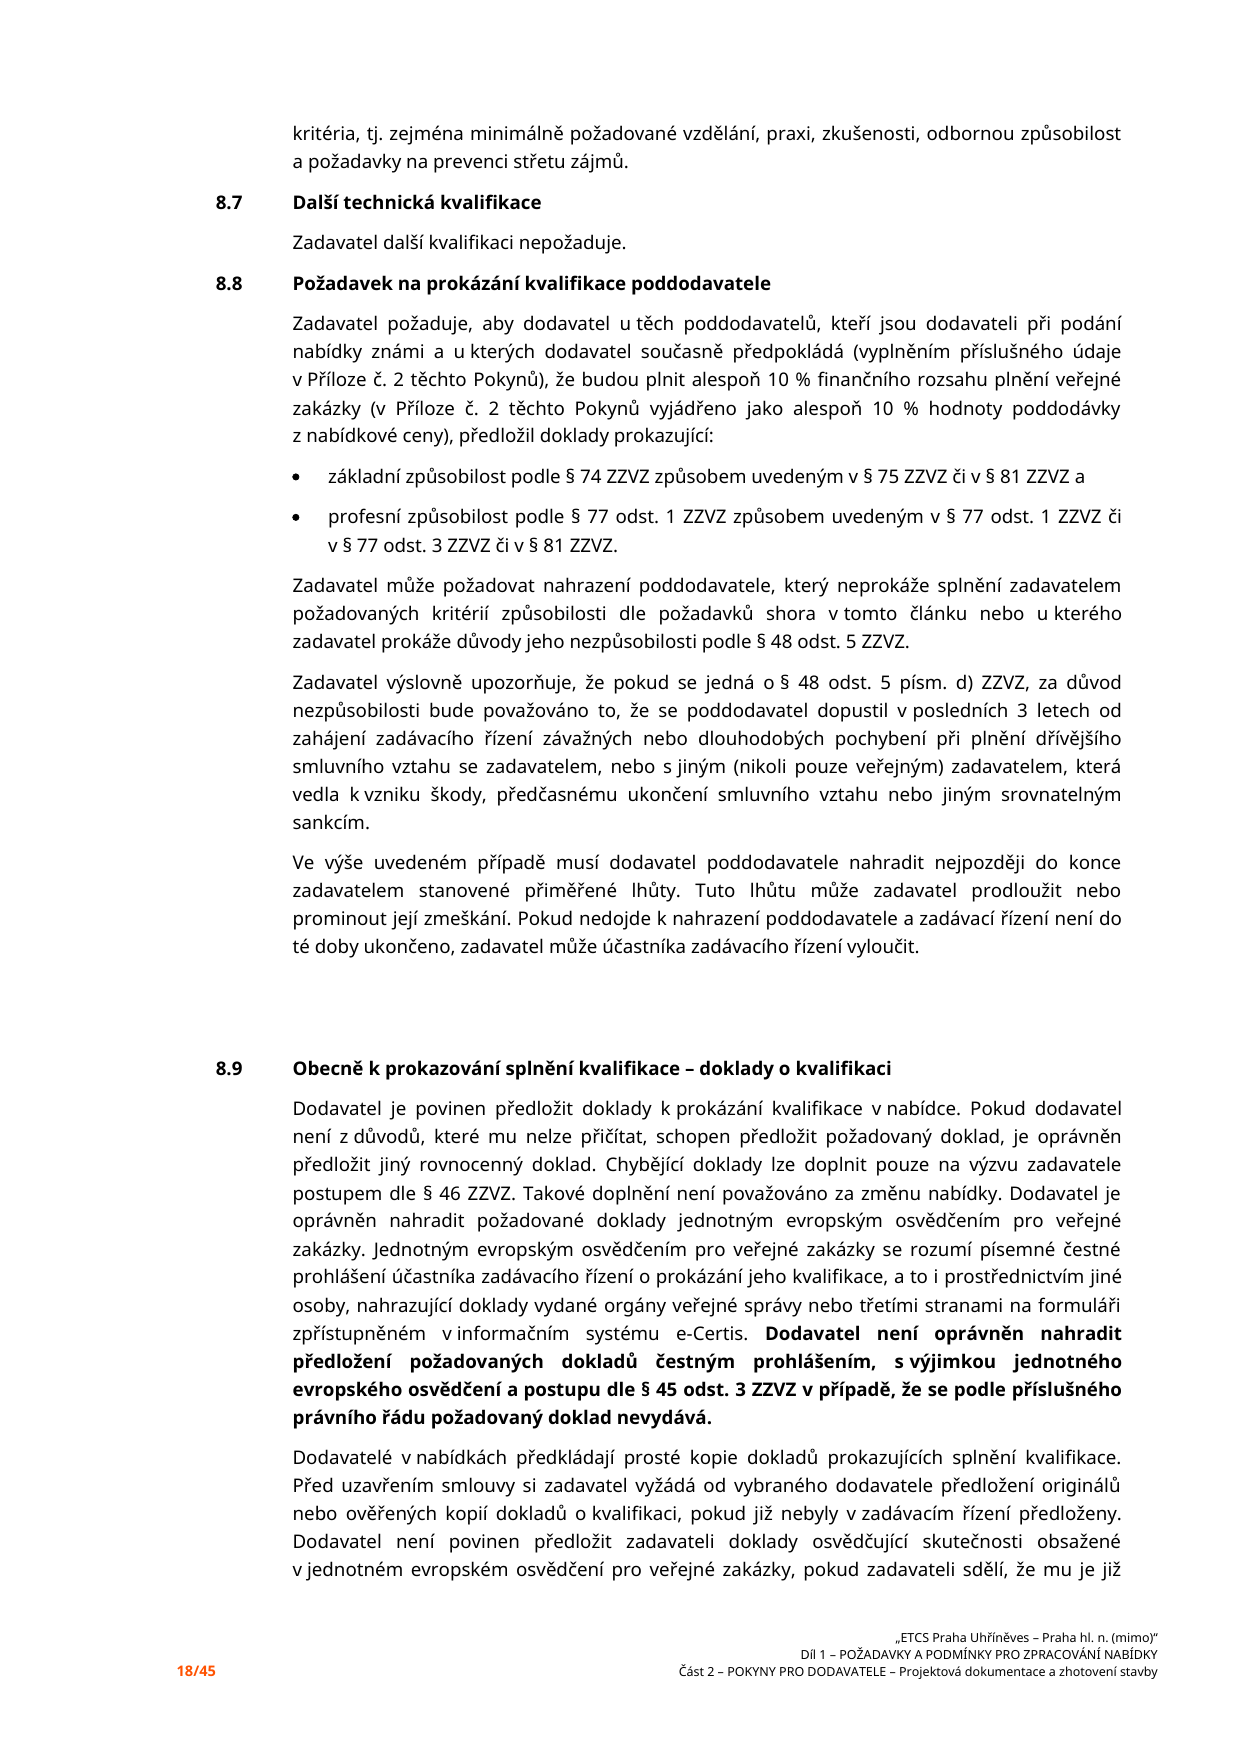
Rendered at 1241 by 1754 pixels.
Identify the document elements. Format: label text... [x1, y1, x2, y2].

text Požadavek na prokázání kvalifikace poddodavatele [216, 270, 1122, 296]
text Další technická kvalifikace [216, 189, 1122, 215]
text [292, 121, 1122, 174]
text Ve výše uvedeném případě musí dodavatel poddodavatele nahradit nejpozději do konce zadavatelem stanovené přiměřené lhůty. Tuto lhůtu může zadavatel prodloužit nebo prominout její zmeškání. Pokud nedojde k nahrazení poddodavatele a zadávací řízení není do té doby ukončeno, zadavatel může účastníka zadávacího řízení vyloučit. [292, 849, 1122, 959]
text Dodavatel je povinen předložit doklady k prokázání kvalifikace v nabídce. Pokud dodavatel není z důvodů, které mu nelze přičítat, schopen předložit požadovaný doklad, je oprávněn předložit jiný rovnocenný doklad. Chybějící doklady lze doplnit pouze na výzvu zadavatele postupem dle § 46 ZZVZ. Takové doplnění není považováno za změnu nabídky. Dodavatel je oprávněn nahradit požadované doklady jednotným evropským osvědčením pro veřejné zakázky. Jednotným evropským osvědčením pro veřejné zakázky se rozumí písemné čestné prohlášení účastníka zadávacího řízení o prokázání jeho kvalifikace, a to i prostřednictvím jiné osoby, nahrazující doklady vydané orgány veřejné správy nebo třetími stranami na formuláři zpřístupněném v informačním systému e-Certis. Dodavatel není oprávněn nahradit předložení požadovaných dokladů čestným prohlášením, s výjimkou jednotného evropského osvědčení a postupu dle § 45 odst. 3 ZZVZ v případě, že se podle příslušného právního řádu požadovaný doklad nevydává. [292, 1096, 1122, 1429]
text Obecně k prokazování splnění kvalifikace – doklady o kvalifikaci [216, 1055, 1122, 1081]
list Zadavatel další kvalifikaci nepožaduje. [292, 230, 1122, 255]
text Zadavatel může požadovat nahrazení poddodavatele, který neprokáže splnění zadavatelem požadovaných kritérií způsobilosti dle požadavků shora v tomto článku nebo u kterého zadavatel prokáže důvody jeho nezpůsobilosti podle § 48 odst. 5 ZZVZ. [292, 572, 1122, 654]
text Zadavatel výslovně upozorňuje, že pokud se jedná o § 48 odst. 5 písm. d) ZZVZ, za důvod nezpůsobilosti bude považováno to, že se poddodavatel dopustil v posledních 3 letech od zahájení zadávacího řízení závažných nebo dlouhodobých pochybení při plnění dřívějšího smluvního vztahu se zadavatelem, nebo s jiným (nikoli pouze veřejným) zadavatelem, která vedla k vzniku škody, předčasnému ukončení smluvního vztahu nebo jiným srovnatelným sankcím. [292, 669, 1122, 834]
text profesní způsobilost podle § 77 odst. 1 ZZVZ způsobem uvedeným v § 77 odst. 1 ZZVZ či v § 77 odst. 3 ZZVZ či v § 81 ZZVZ. [292, 504, 1122, 557]
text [292, 1444, 1122, 1582]
text základní způsobilost podle § 74 ZZVZ způsobem uvedeným v § 75 ZZVZ či v § 81 ZZVZ a [292, 463, 1122, 489]
text Zadavatel požaduje, aby dodavatel u těch poddodavatelů, kteří jsou dodavateli při podání nabídky známi a u kterých dodavatel současně předpokládá (vyplněním příslušného údaje v Příloze č. 2 těchto Pokynů), že budou plnit alespoň 10 % finančního rozsahu plnění veřejné zakázky (v Příloze č. 2 těchto Pokynů vyjádřeno jako alespoň 10 % hodnoty poddodávky z nabídkové ceny), předložil doklady prokazující: [292, 311, 1122, 448]
